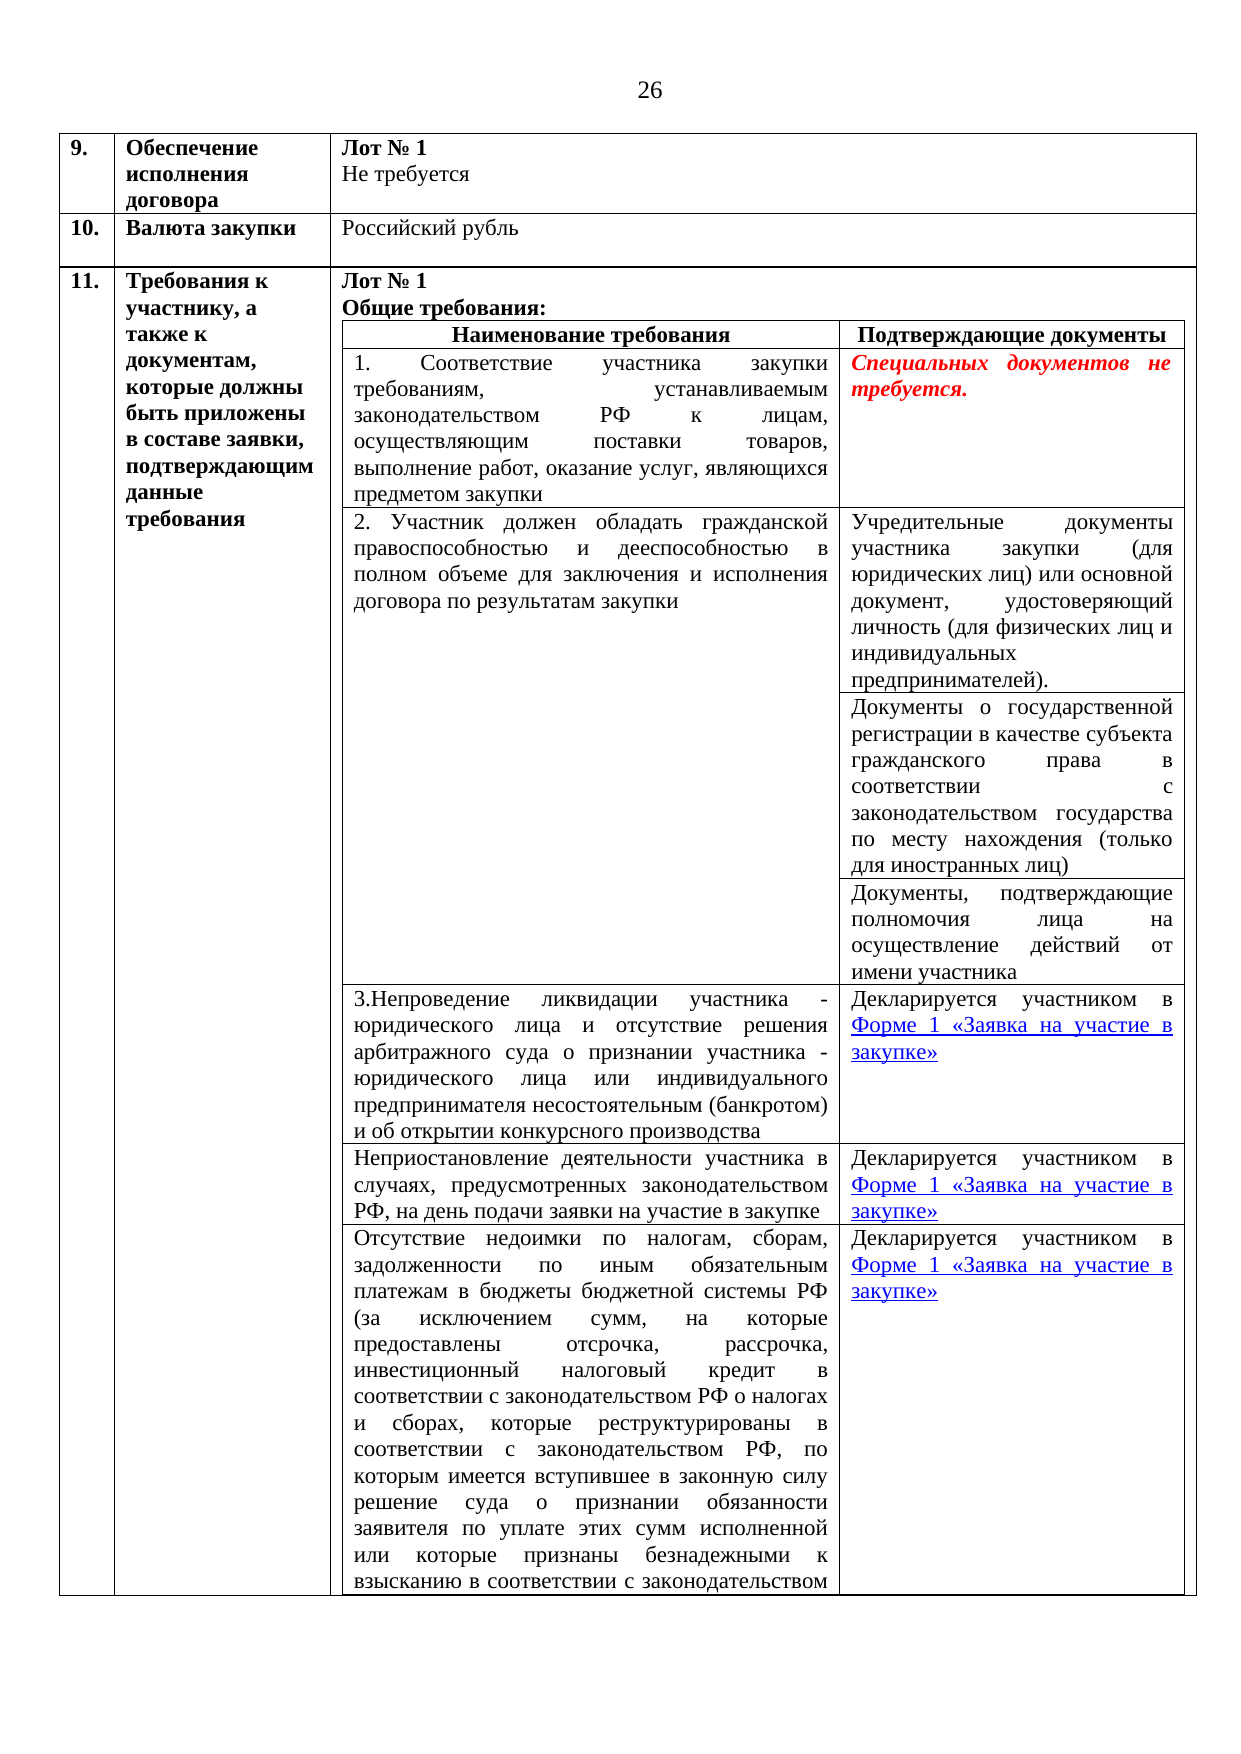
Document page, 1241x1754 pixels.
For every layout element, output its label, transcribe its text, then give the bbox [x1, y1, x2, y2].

table_cell Лот № 1 Общие требования: Дополнительные требования: Специальные требования: [331, 268, 1196, 1594]
table_cell Лот № 1 Не требуется [331, 134, 1196, 213]
table_cell Российский рубль [331, 214, 1196, 266]
table_cell Обеспечение исполнения договора [115, 134, 330, 213]
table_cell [115, 268, 330, 1594]
table_cell [60, 268, 114, 1594]
table_cell [60, 134, 114, 213]
table_cell [60, 214, 114, 266]
table_cell Валюта закупки [115, 214, 330, 266]
